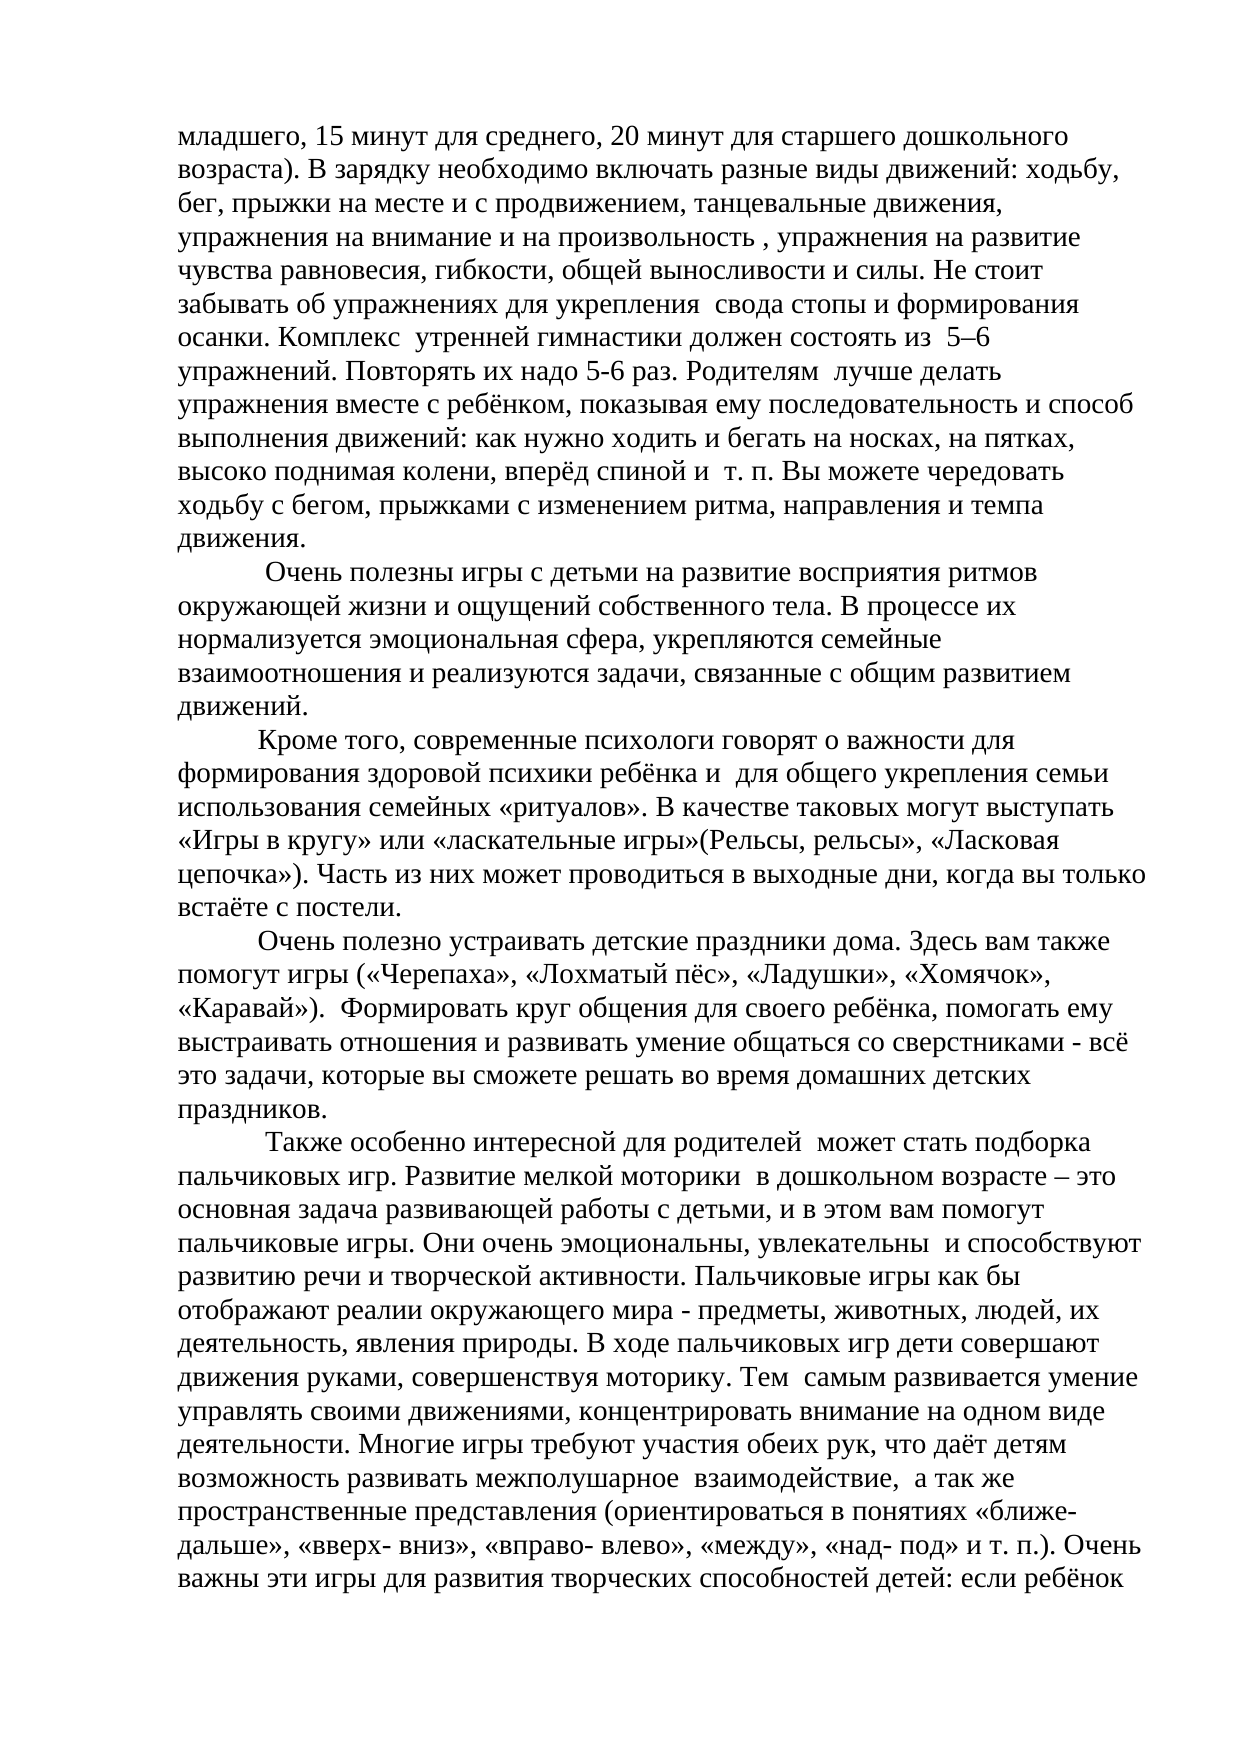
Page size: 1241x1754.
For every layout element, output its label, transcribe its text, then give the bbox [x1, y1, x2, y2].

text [177, 1124, 1152, 1594]
text Очень полезны игры с детьми на развитие восприятия ритмов окружающей жизни и ощущений собственного тела. В процессе их нормализуется эмоциональная сфера, укрепляются семейные взаимоотношения и реализуются задачи, связанные с общим развитием движений. [177, 554, 1152, 722]
text Кроме того, современные психологи говорят о важности для формирования здоровой психики ребёнка и для общего укрепления семьи использования семейных «ритуалов». В качестве таковых могут выступать «Игры в кругу» или «ласкательные игры»(Рельсы, рельсы», «Ласковая цепочка»). Часть из них может проводиться в выходные дни, когда вы только встаёте с постели. [177, 722, 1152, 923]
text Очень полезно устраивать детские праздники дома. Здесь вам также помогут игры («Черепаха», «Лохматый пёс», «Ладушки», «Хомячок», «Каравай»). Формировать круг общения для своего ребёнка, помогать ему выстраивать отношения и развивать умение общаться со сверстниками - всё это задачи, которые вы сможете решать во время домашних детских праздников. [177, 923, 1152, 1124]
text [177, 118, 1152, 554]
